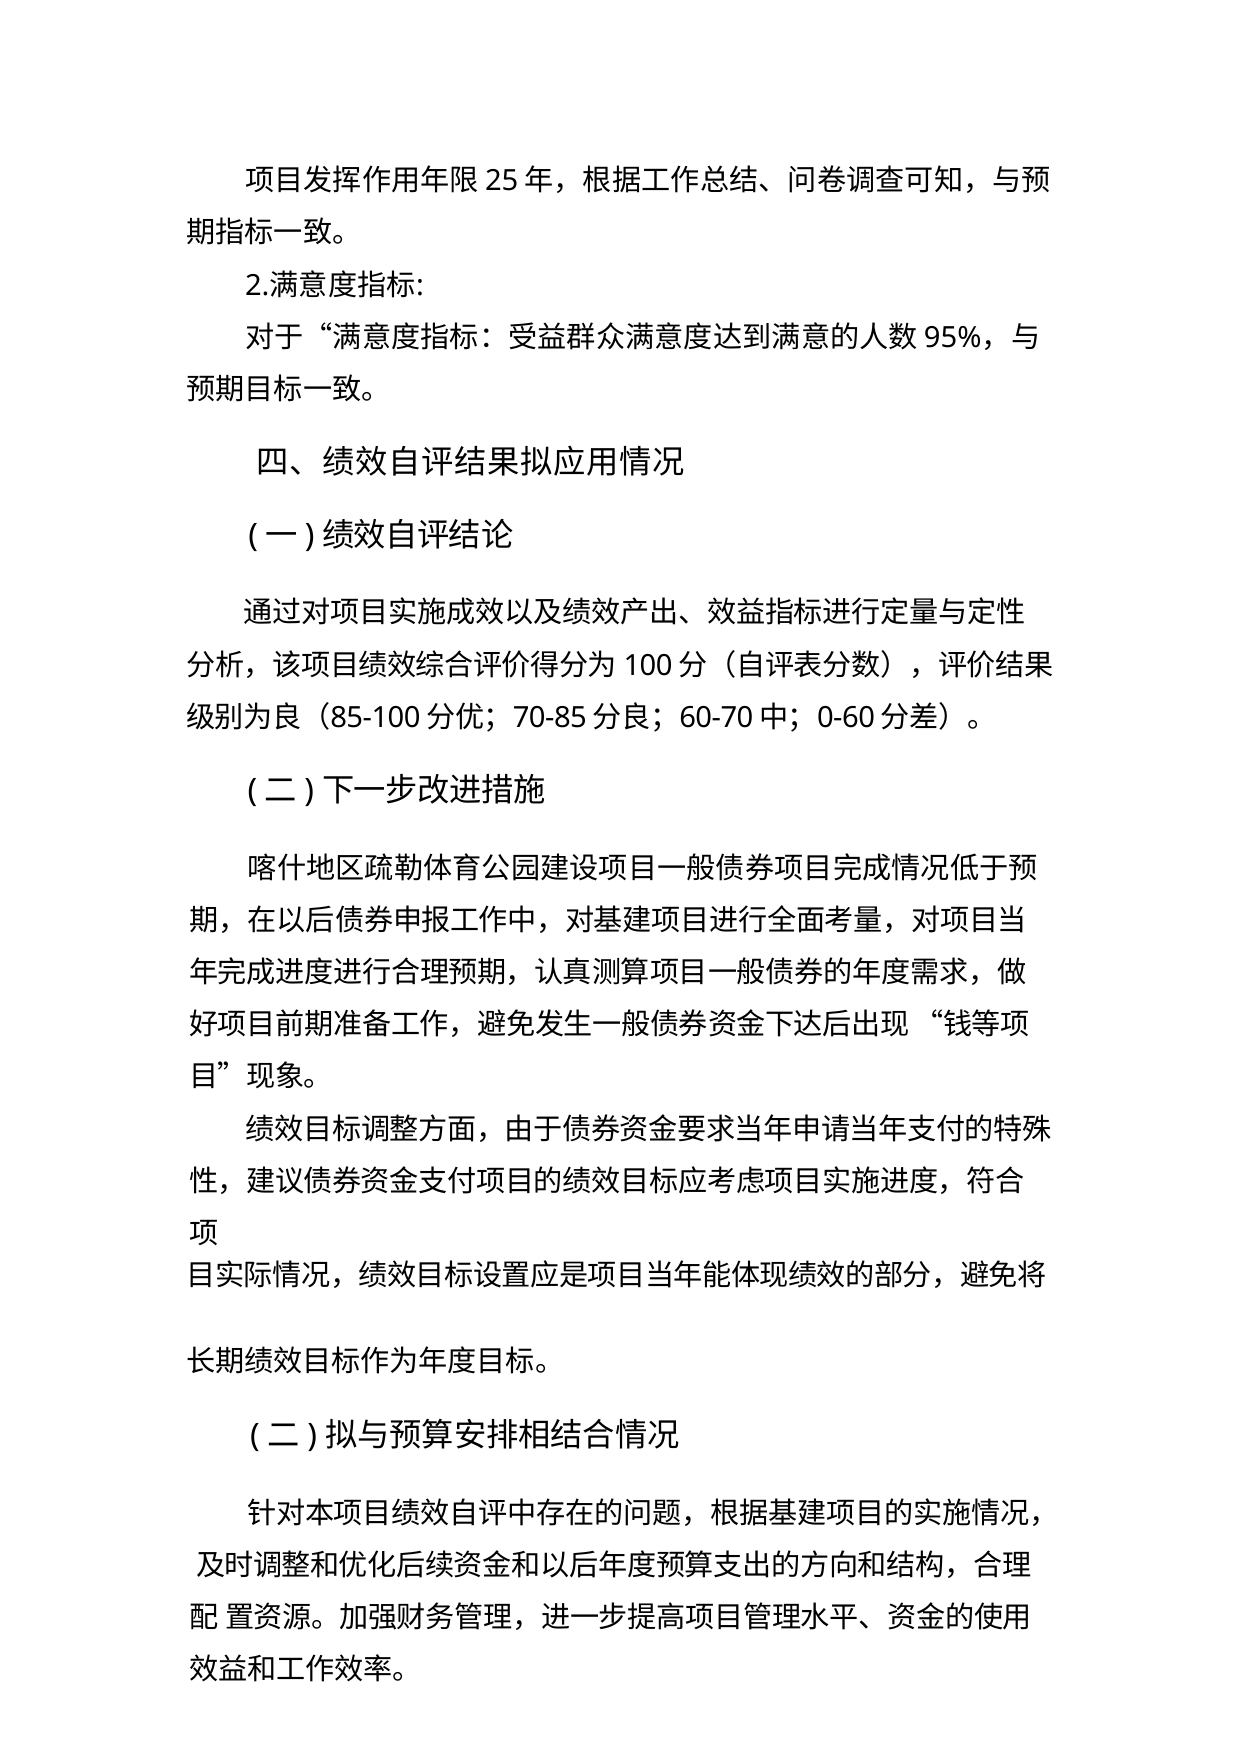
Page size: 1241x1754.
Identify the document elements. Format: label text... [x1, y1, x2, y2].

text 喀什地区疏勒体育公园建设项目一般债券项目完成情况低于预期，在以后债券申报工作中，对基建项目进行全面考量，对项目当年完成进度进行合理预期，认真测算项目一般债券的年度需求，做好项目前期准备工作，避免发生一般债券资金下达后出现 “钱等项目”现象。 [189, 837, 1053, 1097]
text 长期绩效目标作为年度目标。 [186, 1330, 1054, 1382]
text 通过对项目实施成效以及绩效产出、效益指标进行定量与定性分析，该项目绩效综合评价得分为 100分（自评表分数），评价结果级别为良（85-100分优；70-85分良；60-70中；0-60分差）。 [186, 581, 1054, 737]
text 绩效目标调整方面，由于债券资金要求当年申请当年支付的特殊 性，建议债券资金支付项目的绩效目标应考虑项目实施进度，符合项 [189, 1097, 1053, 1254]
text 四、绩效自评结果拟应用情况 [186, 432, 1054, 484]
text 2.满意度指标: [186, 253, 1054, 305]
text 项目发挥作用年限25年，根据工作总结、问卷调查可知，与预期指标一致。 [186, 149, 1054, 253]
text 目实际情况，绩效目标设置应是项目当年能体现绩效的部分，避免将 [186, 1278, 1054, 1330]
text 针对本项目绩效自评中存在的问题，根据基建项目的实施情况， 及时调整和优化后续资金和以后年度预算支出的方向和结构，合理配 置资源。加强财务管理，进一步提高项目管理水平、资金的使用效益和工作效率。 [189, 1482, 1053, 1690]
text ( 一 ) 绩效自评结论 [186, 504, 1054, 556]
text ( 二 ) 下一步改进措施 [186, 760, 1054, 812]
text ( 二 ) 拟与预算安排相结合情况 [186, 1405, 1054, 1457]
text 对于“满意度指标：受益群众满意度达到满意的人数95%，与预期目标一致。 [186, 305, 1054, 409]
